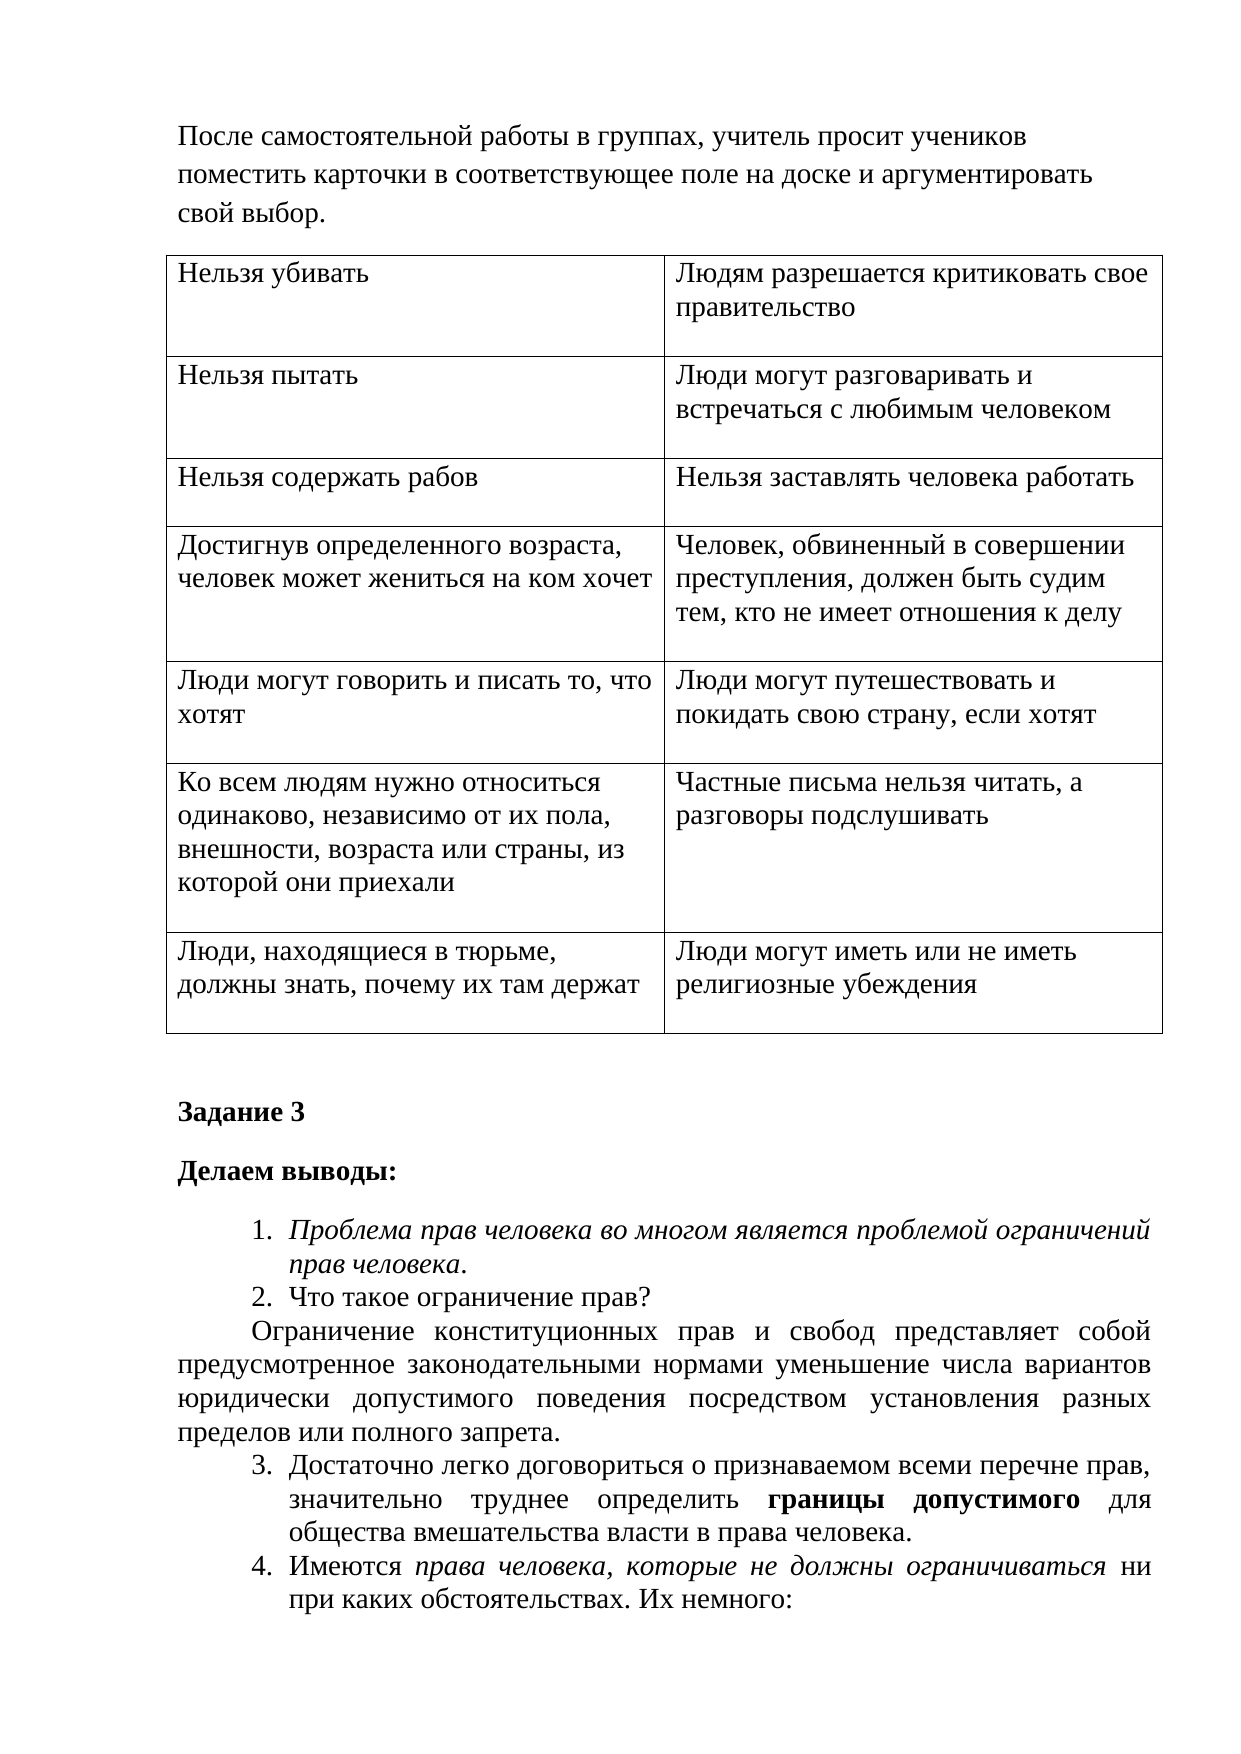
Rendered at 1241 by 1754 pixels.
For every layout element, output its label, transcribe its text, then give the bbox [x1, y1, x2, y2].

table_cell Нельзя пытать [167, 357, 664, 458]
table_cell Достигнув определенного возраста, человек может жениться на ком хочет [167, 527, 664, 661]
list Имеются права человека, которые не должны ограничиваться ни при каких обстоятельствах. Их немного: [251, 1548, 1152, 1615]
table_cell Люди, находящиеся в тюрьме, должны знать, почему их там держат [167, 933, 664, 1033]
list Что такое ограничение прав? [251, 1279, 1152, 1313]
table_cell Люди могут путешествовать и покидать свою страну, если хотят [665, 662, 1162, 763]
list Достаточно легко договориться о признаваемом всеми перечне прав, значительно труднее определить границы допустимого для общества вмешательства власти в права человека. [251, 1447, 1152, 1548]
table_cell Частные письма нельзя читать, а разговоры подслушивать [665, 764, 1162, 932]
table_cell Нельзя заставлять человека работать [665, 459, 1162, 526]
table_cell Нельзя содержать рабов [167, 459, 664, 526]
text Делаем выводы: [177, 1153, 1152, 1187]
table_header Людям разрешается критиковать свое правительство [665, 256, 1162, 356]
text Задание 3 [177, 1094, 1152, 1127]
list Проблема прав человека во многом является проблемой ограничений прав человека. [251, 1212, 1152, 1279]
text Ограничение конституционных прав и свобод представляет собой предусмотренное законодательными нормами уменьшение числа вариантов юридически допустимого поведения посредством установления разных пределов или полного запрета. [177, 1313, 1152, 1447]
table_header Нельзя убивать [167, 256, 664, 356]
table_cell Люди могут иметь или не иметь религиозные убеждения [665, 933, 1162, 1033]
table_cell Люди могут разговаривать и встречаться с любимым человеком [665, 357, 1162, 458]
table_cell Человек, обвиненный в совершении преступления, должен быть судим тем, кто не имеет отношения к делу [665, 527, 1162, 661]
table_cell Люди могут говорить и писать то, что хотят [167, 662, 664, 763]
text После самостоятельной работы в группах, учитель просит учеников поместить карточки в соответствующее поле на доске и аргументировать свой выбор. [177, 118, 1152, 229]
table_cell Ко всем людям нужно относиться одинаково, независимо от их пола, внешности, возраста или страны, из которой они приехали [167, 764, 664, 932]
